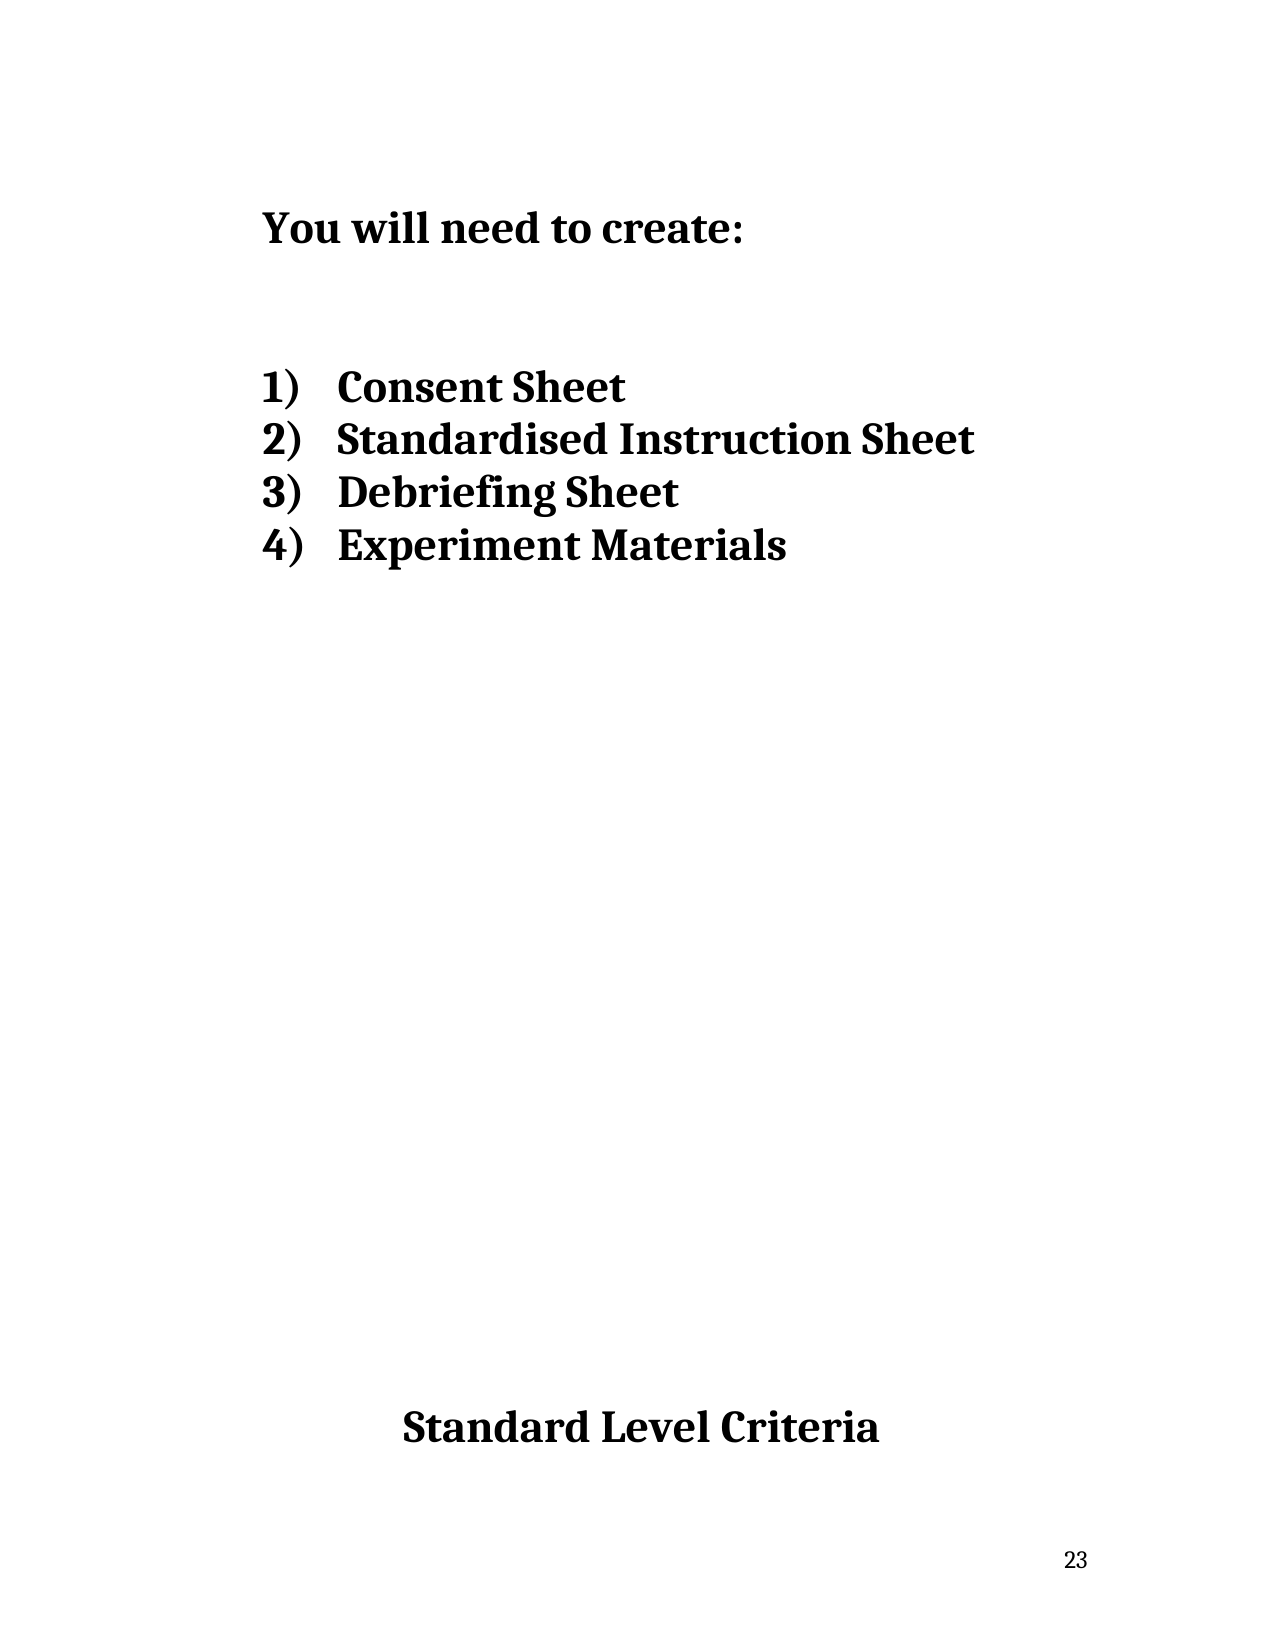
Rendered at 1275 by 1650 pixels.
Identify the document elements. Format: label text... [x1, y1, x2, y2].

list Consent Sheet [262, 361, 1087, 413]
list Standardised Instruction Sheet [262, 413, 1087, 466]
list Debriefing Sheet [262, 466, 1087, 519]
list You will need to create: [262, 203, 1087, 255]
list Experiment Materials [262, 519, 1087, 572]
list Standard Level Criteria [262, 1401, 1087, 1454]
